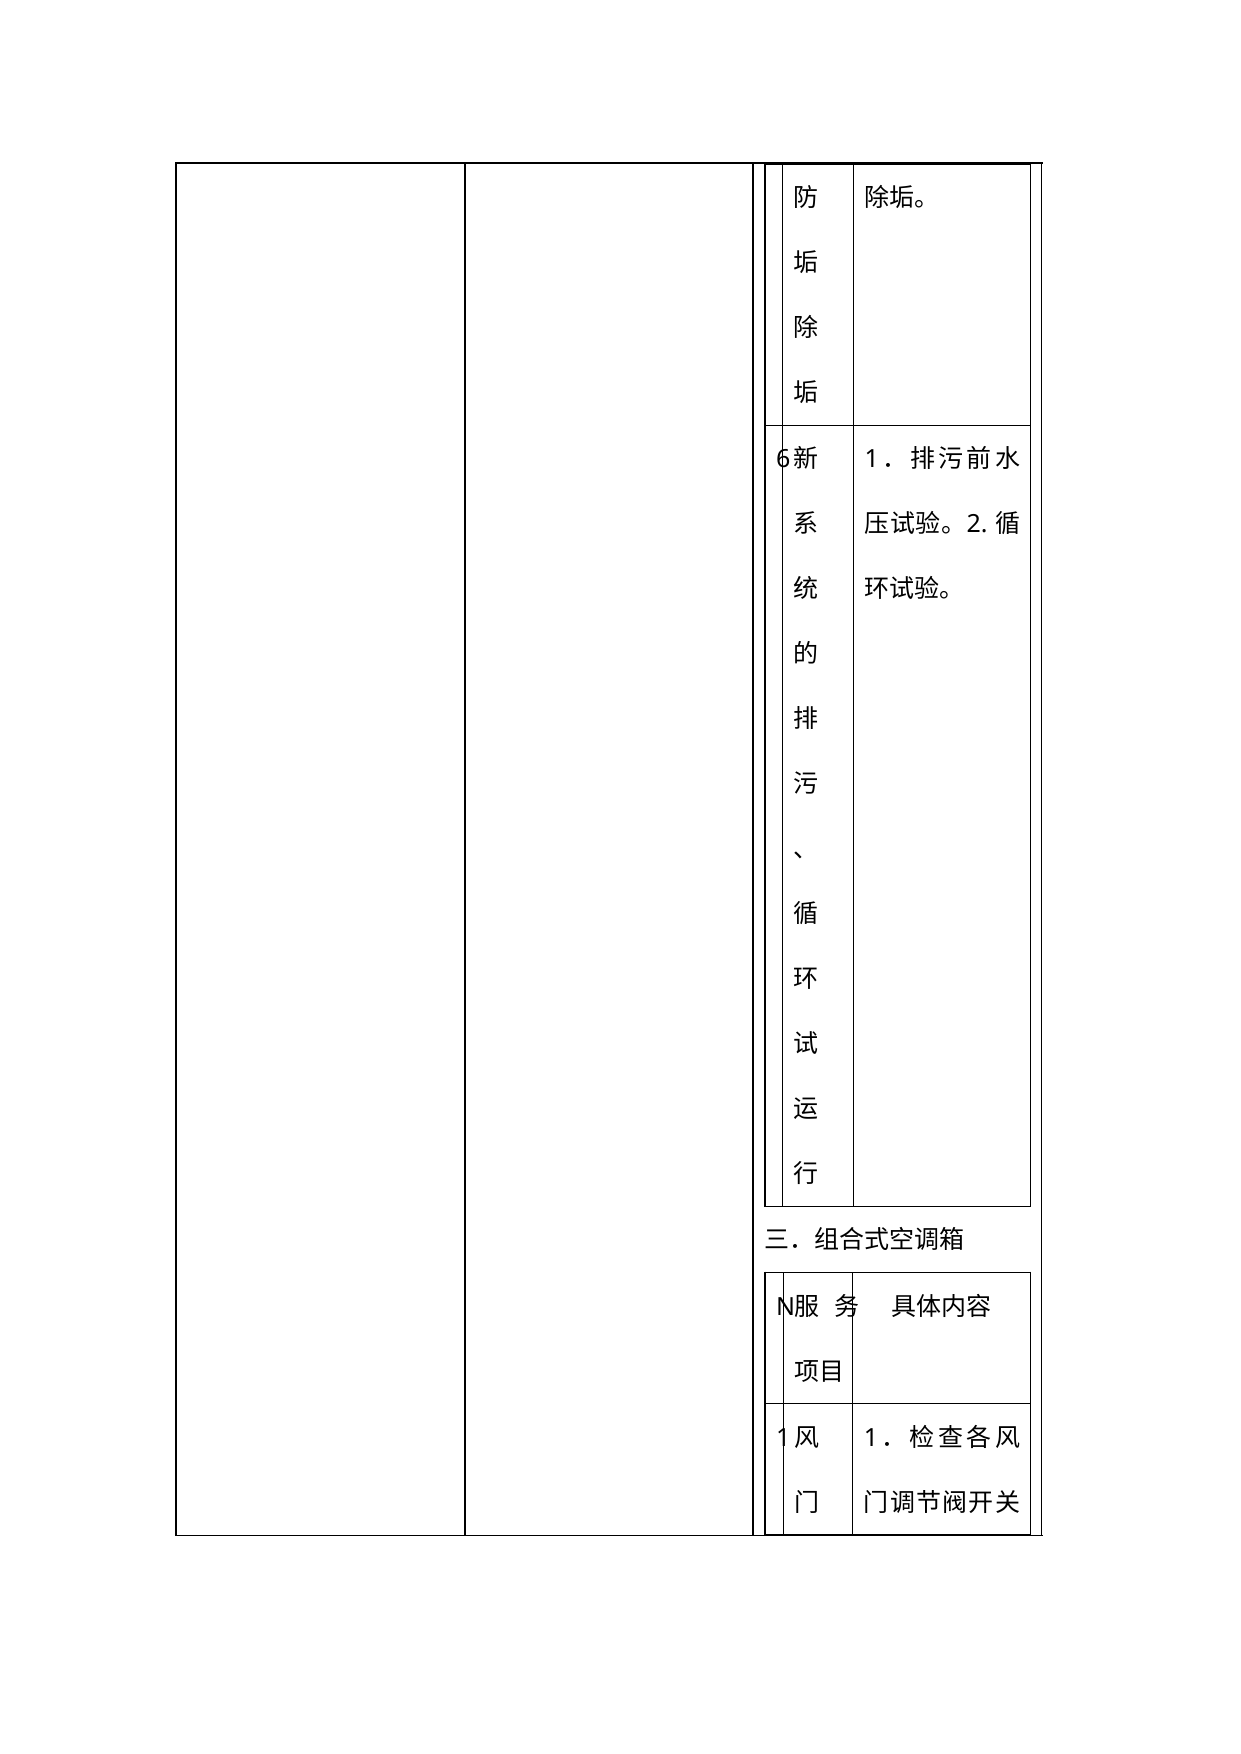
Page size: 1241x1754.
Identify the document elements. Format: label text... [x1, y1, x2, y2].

table_cell 1 [466, 164, 752, 1535]
table_cell [177, 164, 464, 1535]
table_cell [754, 164, 1041, 1535]
